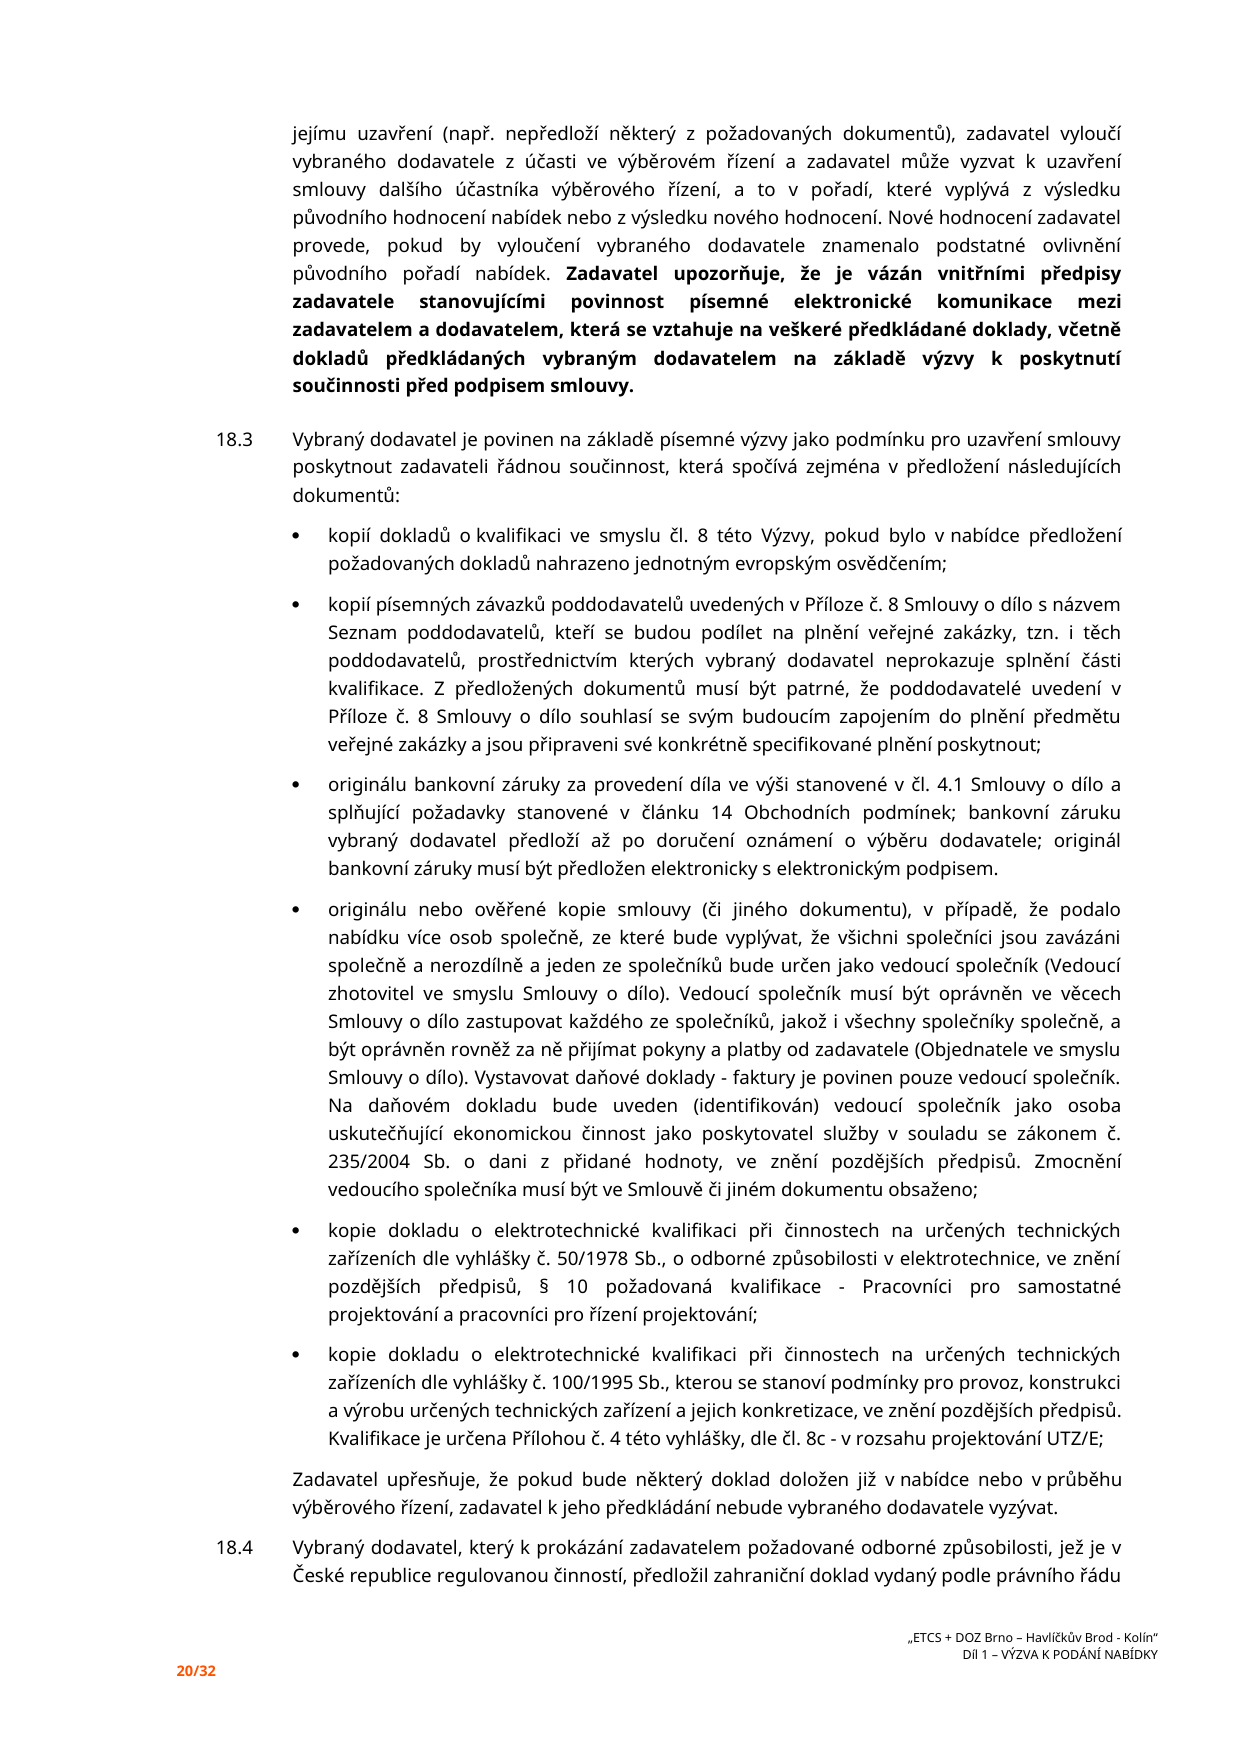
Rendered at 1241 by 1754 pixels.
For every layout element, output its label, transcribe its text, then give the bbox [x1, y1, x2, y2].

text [216, 1534, 1122, 1588]
list kopií dokladů o kvalifikaci ve smyslu čl. 8 této Výzvy, pokud bylo v nabídce předložení požadovaných dokladů nahrazeno jednotným evropským osvědčením; [292, 522, 1122, 576]
list kopií písemných závazků poddodavatelů uvedených v Příloze č. 8 Smlouvy o dílo s názvem Seznam poddodavatelů, kteří se budou podílet na plnění veřejné zakázky, tzn. i těch poddodavatelů, prostřednictvím kterých vybraný dodavatel neprokazuje splnění části kvalifikace. Z předložených dokumentů musí být patrné, že poddodavatelé uvedení v Příloze č. 8 Smlouvy o dílo souhlasí se svým budoucím zapojením do plnění předmětu veřejné zakázky a jsou připraveni své konkrétně specifikované plnění poskytnout; [292, 591, 1122, 757]
text Zadavatel upřesňuje, že pokud bude některý doklad doložen již v nabídce nebo v průběhu výběrového řízení, zadavatel k jeho předkládání nebude vybraného dodavatele vyzývat. [292, 1466, 1122, 1519]
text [216, 121, 1122, 398]
list kopie dokladu o elektrotechnické kvalifikaci při činnostech na určených technických zařízeních dle vyhlášky č. 100/1995 Sb., kterou se stanoví podmínky pro provoz, konstrukci a výrobu určených technických zařízení a jejich konkretizace, ve znění pozdějších předpisů. Kvalifikace je určena Přílohou č. 4 této vyhlášky, dle čl. 8c - v rozsahu projektování UTZ/E; [292, 1341, 1122, 1451]
list kopie dokladu o elektrotechnické kvalifikaci při činnostech na určených technických zařízeních dle vyhlášky č. 50/1978 Sb., o odborné způsobilosti v elektrotechnice, ve znění pozdějších předpisů, § 10 požadovaná kvalifikace - Pracovníci pro samostatné projektování a pracovníci pro řízení projektování; [292, 1217, 1122, 1326]
text Vybraný dodavatel je povinen na základě písemné výzvy jako podmínku pro uzavření smlouvy poskytnout zadavateli řádnou součinnost, která spočívá zejména v předložení následujících dokumentů: [216, 426, 1122, 507]
list originálu nebo ověřené kopie smlouvy (či jiného dokumentu), v případě, že podalo nabídku více osob společně, ze které bude vyplývat, že všichni společníci jsou zavázáni společně a nerozdílně a jeden ze společníků bude určen jako vedoucí společník (Vedoucí zhotovitel ve smyslu Smlouvy o dílo). Vedoucí společník musí být oprávněn ve věcech Smlouvy o dílo zastupovat každého ze společníků, jakož i všechny společníky společně, a být oprávněn rovněž za ně přijímat pokyny a platby od zadavatele (Objednatele ve smyslu Smlouvy o dílo). Vystavovat daňové doklady - faktury je povinen pouze vedoucí společník. Na daňovém dokladu bude uveden (identifikován) vedoucí společník jako osoba uskutečňující ekonomickou činnost jako poskytovatel služby v souladu se zákonem č. 235/2004 Sb. o dani z přidané hodnoty, ve znění pozdějších předpisů. Zmocnění vedoucího společníka musí být ve Smlouvě či jiném dokumentu obsaženo; [292, 896, 1122, 1202]
list originálu bankovní záruky za provedení díla ve výši stanovené v čl. 4.1 Smlouvy o dílo a splňující požadavky stanovené v článku 14 Obchodních podmínek; bankovní záruku vybraný dodavatel předloží až po doručení oznámení o výběru dodavatele; originál bankovní záruky musí být předložen elektronicky s elektronickým podpisem. [292, 772, 1122, 881]
